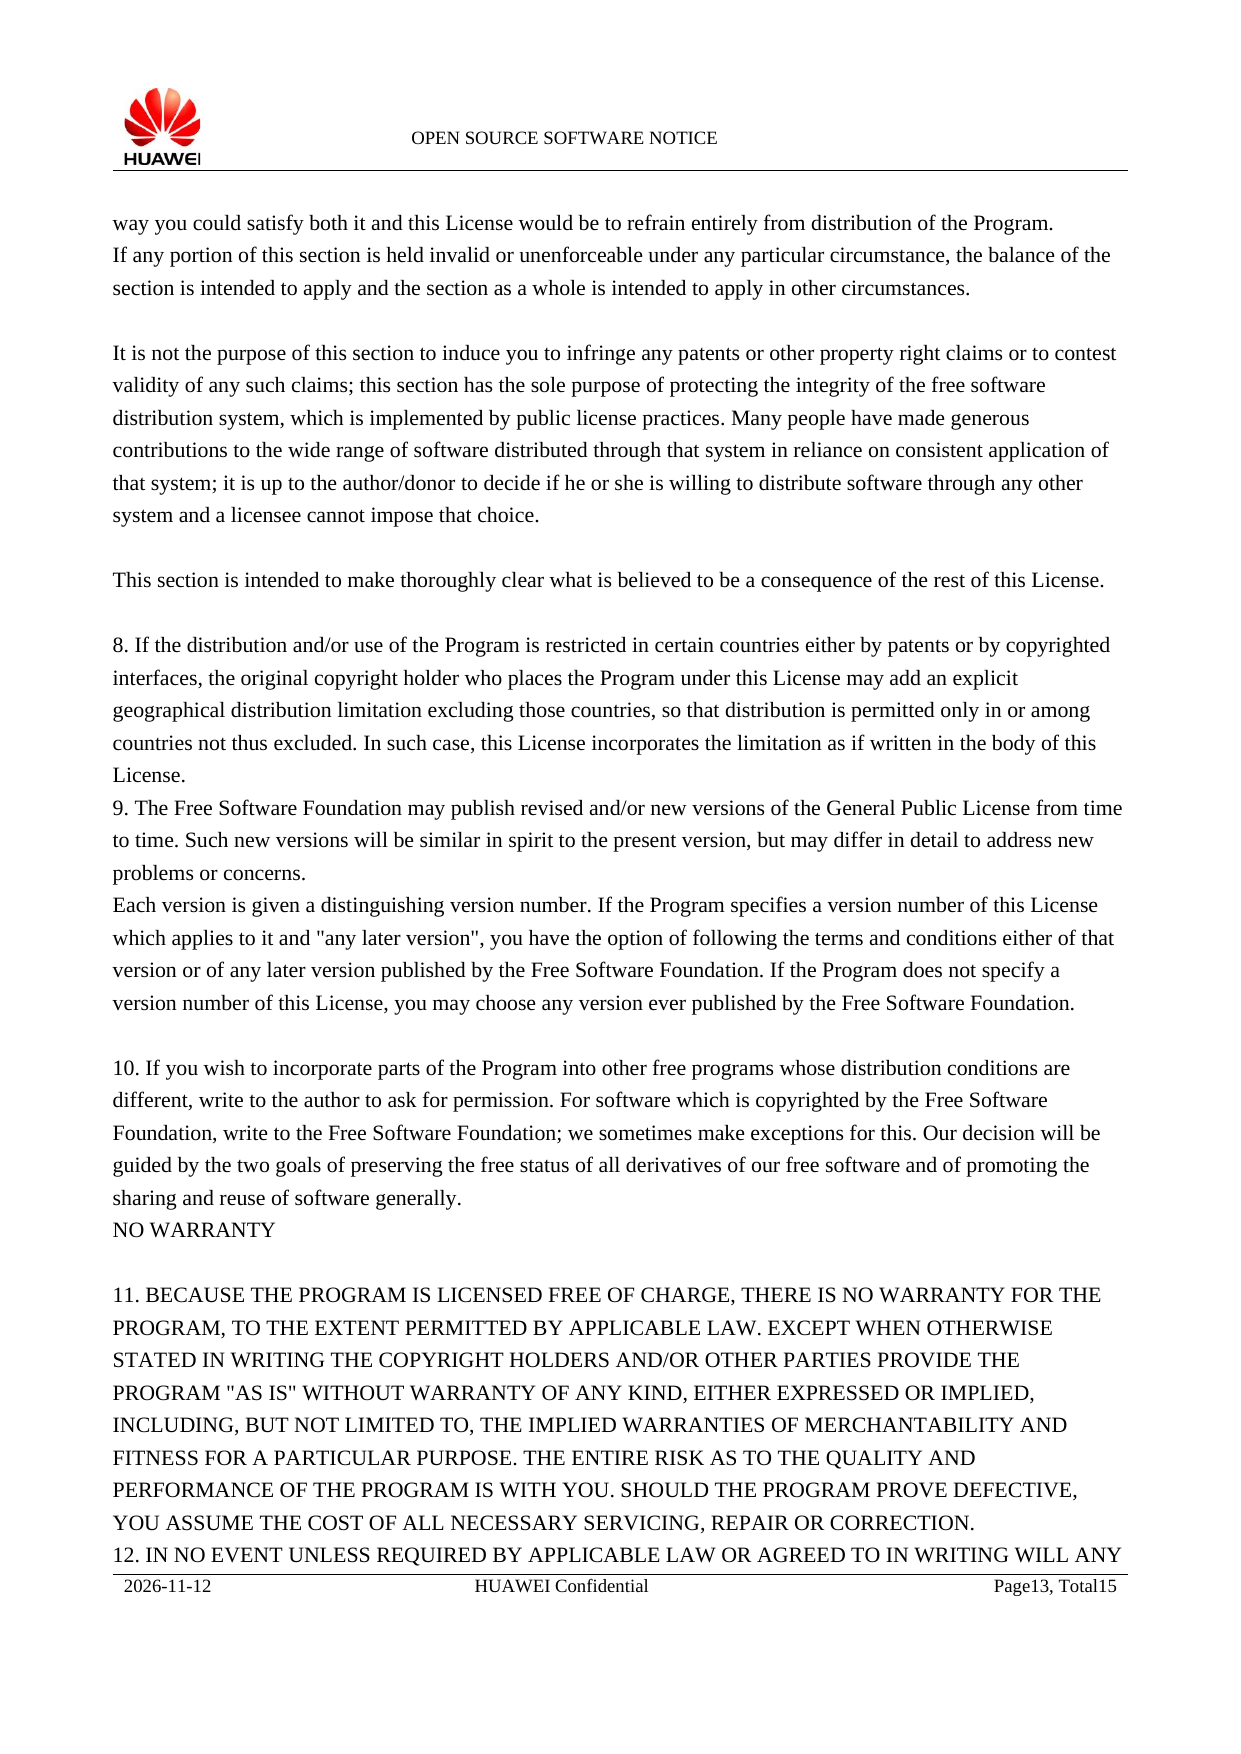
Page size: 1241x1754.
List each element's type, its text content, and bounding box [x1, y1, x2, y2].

picture [124, 88, 201, 165]
